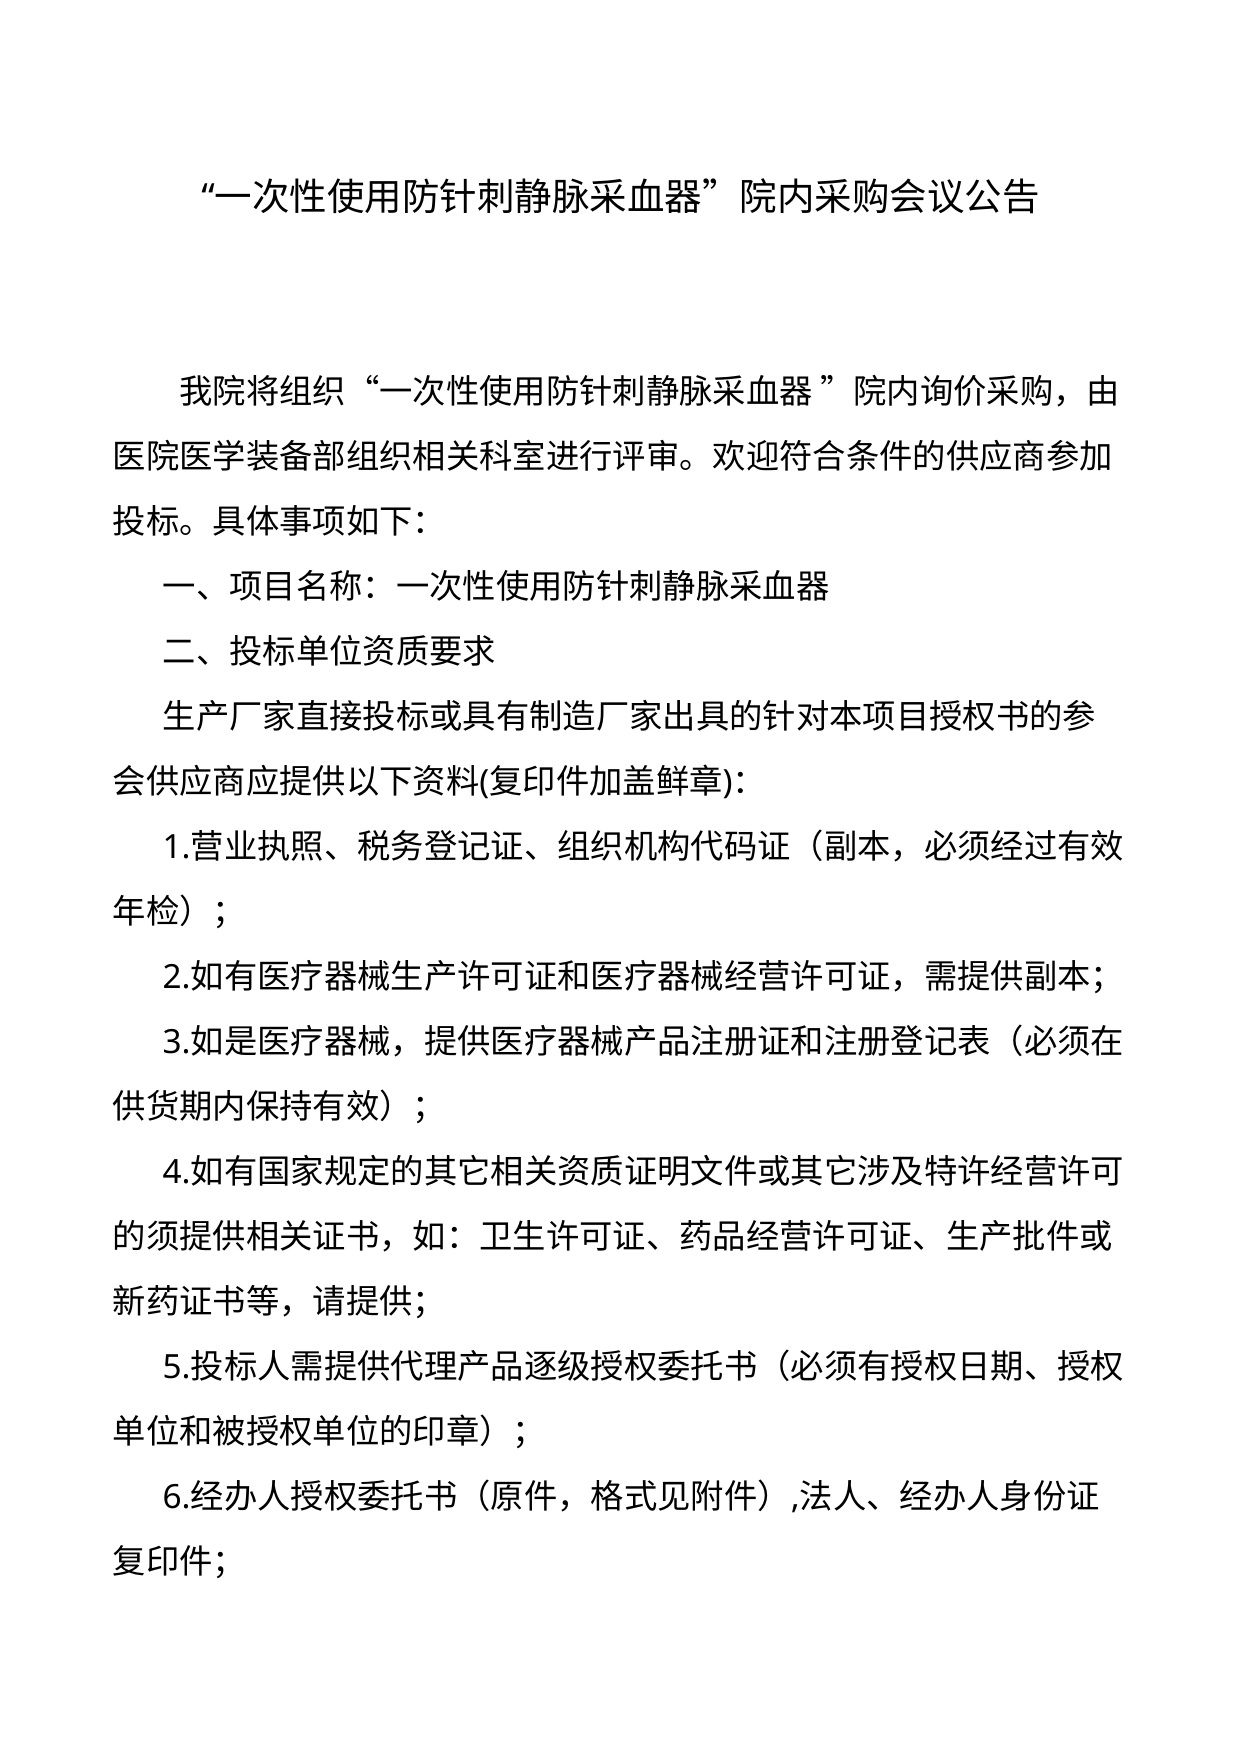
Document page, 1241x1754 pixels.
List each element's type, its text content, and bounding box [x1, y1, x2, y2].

text 我院将组织“一次性使用防针刺静脉采血器 ”院内询价采购，由医院医学装备部组织相关科室进行评审。欢迎符合条件的供应商参加投标。具体事项如下： [112, 357, 1128, 552]
text 二、投标单位资质要求 [112, 617, 1128, 682]
text 6.经办人授权委托书（原件，格式见附件）,法人、经办人身份证复印件； [112, 1462, 1128, 1592]
text 5.投标人需提供代理产品逐级授权委托书（必须有授权日期、授权单位和被授权单位的印章）； [112, 1332, 1128, 1462]
text 2.如有医疗器械生产许可证和医疗器械经营许可证，需提供副本； [112, 942, 1128, 1007]
text “一次性使用防针刺静脉采血器”院内采购会议公告 [112, 162, 1128, 227]
text 4.如有国家规定的其它相关资质证明文件或其它涉及特许经营许可的须提供相关证书，如：卫生许可证、药品经营许可证、生产批件或新药证书等，请提供； [112, 1137, 1128, 1332]
text 1.营业执照、税务登记证、组织机构代码证（副本，必须经过有效年检）； [112, 812, 1128, 942]
text 一、项目名称：一次性使用防针刺静脉采血器 [112, 552, 1128, 617]
text 3.如是医疗器械，提供医疗器械产品注册证和注册登记表（必须在供货期内保持有效）； [112, 1007, 1128, 1137]
text 生产厂家直接投标或具有制造厂家出具的针对本项目授权书的参会供应商应提供以下资料(复印件加盖鲜章)： [112, 682, 1128, 812]
